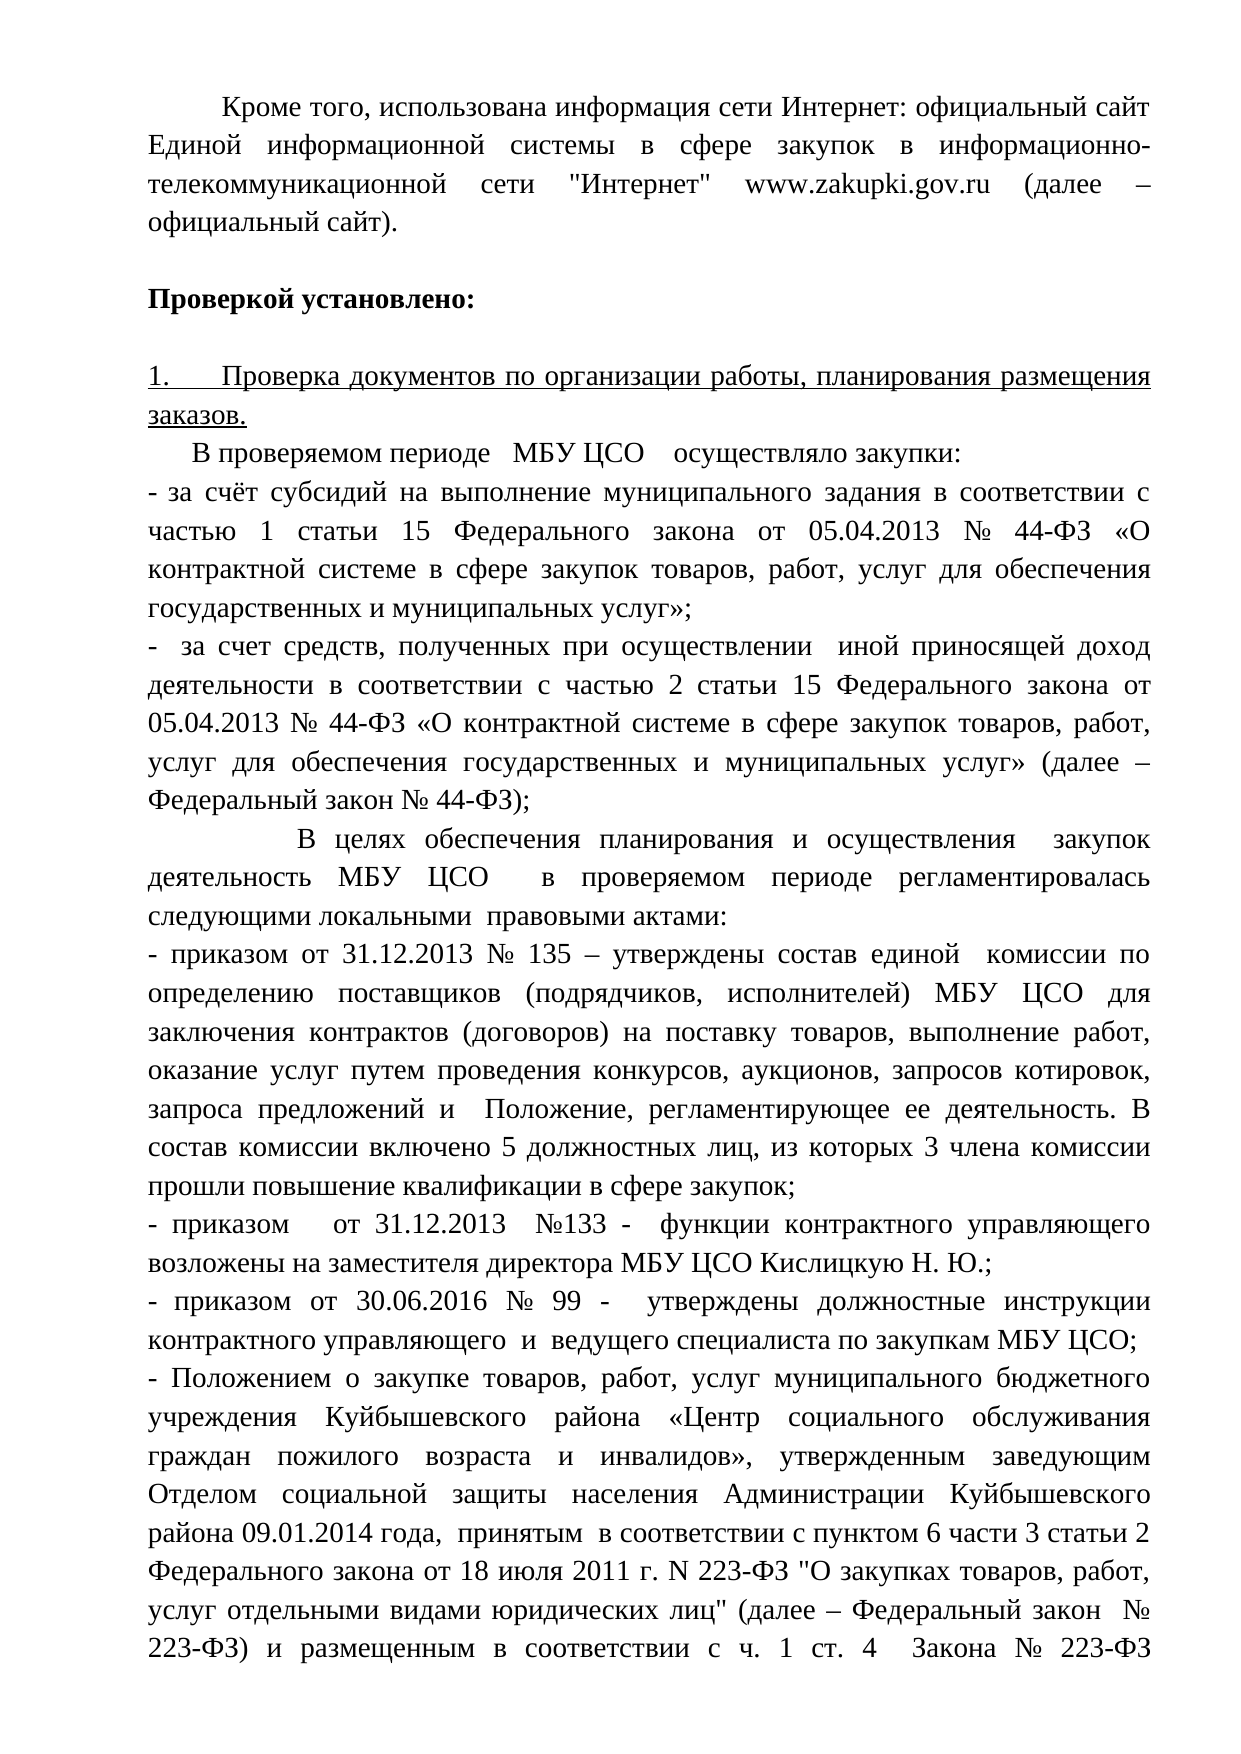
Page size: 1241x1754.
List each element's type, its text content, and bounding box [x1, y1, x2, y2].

text В проверяемом периоде МБУ ЦСО осуществляло закупки: [148, 436, 1152, 469]
text - за счет средств, полученных при осуществлении иной приносящей доход деятельности в соответствии с частью 2 статьи 15 Федерального закона от 05.04.2013 № 44-ФЗ «О контрактной системе в сфере закупок товаров, работ, услуг для обеспечения государственных и муниципальных услуг» (далее – Федеральный закон № 44-ФЗ); [148, 628, 1152, 816]
text 1. Проверка документов по организации работы, планирования размещения заказов. [148, 358, 1152, 431]
text Кроме того, использована информация сети Интернет: официальный сайт Единой информационной системы в сфере закупок в информационно-телекоммуникационной сети "Интернет" www.zakupki.gov.ru (далее – официальный сайт). [148, 89, 1152, 238]
text - приказом от 30.06.2016 № 99 - утверждены должностные инструкции контрактного управляющего и ведущего специалиста по закупкам МБУ ЦСО; [148, 1283, 1152, 1356]
text В целях обеспечения планирования и осуществления закупок деятельность МБУ ЦСО в проверяемом периоде регламентировалась следующими локальными правовыми актами: [148, 821, 1152, 932]
text - приказом от 31.12.2013 №133 - функции контрактного управляющего возложены на заместителя директора МБУ ЦСО Кислицкую Н. Ю.; [148, 1206, 1152, 1278]
text - за счёт субсидий на выполнение муниципального задания в соответствии с частью 1 статьи 15 Федерального закона от 05.04.2013 № 44-ФЗ «О контрактной системе в сфере закупок товаров, работ, услуг для обеспечения государственных и муниципальных услуг»; [148, 474, 1152, 623]
text Проверкой установлено: [148, 281, 1152, 315]
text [148, 1361, 1152, 1664]
text - приказом от 31.12.2013 № 135 – утверждены состав единой комиссии по определению поставщиков (подрядчиков, исполнителей) МБУ ЦСО для заключения контрактов (договоров) на поставку товаров, выполнение работ, оказание услуг путем проведения конкурсов, аукционов, запросов котировок, запроса предложений и Положение, регламентирующее ее деятельность. В состав комиссии включено 5 должностных лиц, из которых 3 члена комиссии прошли повышение квалификации в сфере закупок; [148, 937, 1152, 1201]
